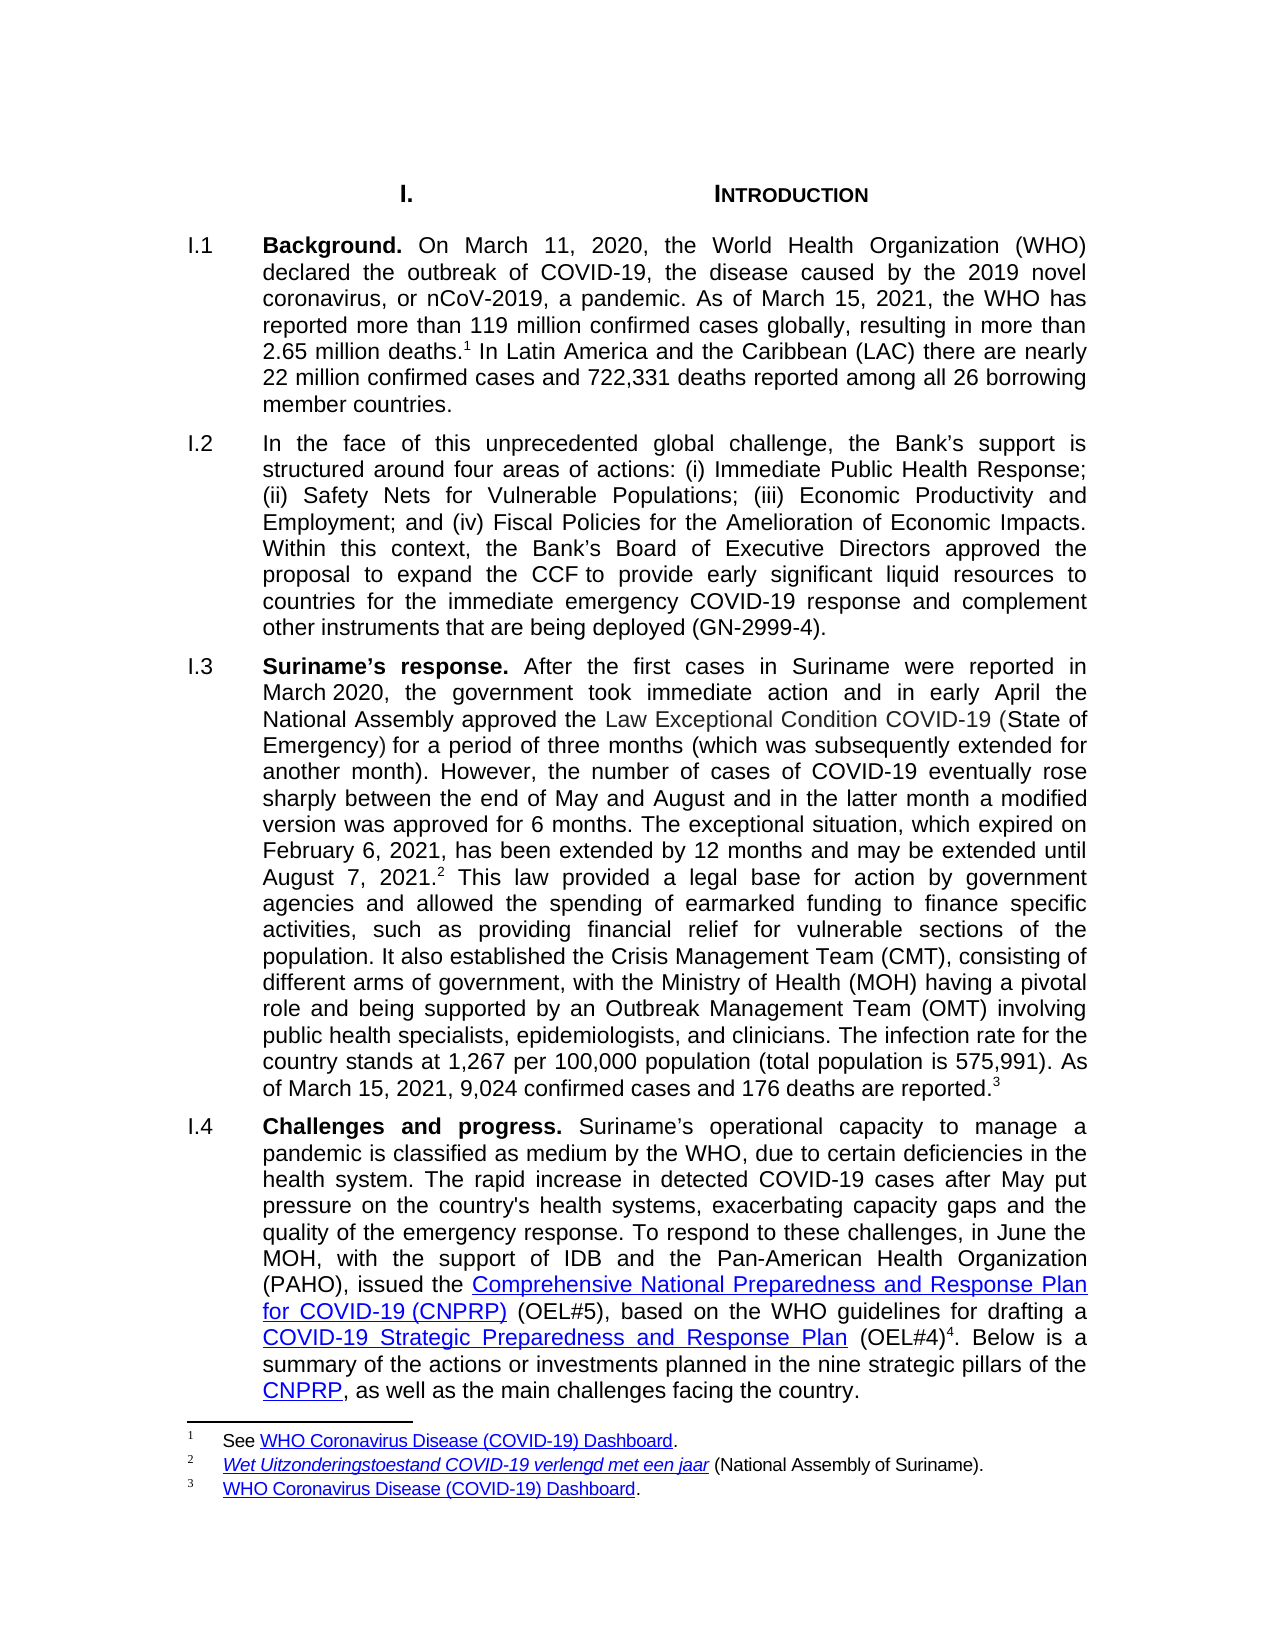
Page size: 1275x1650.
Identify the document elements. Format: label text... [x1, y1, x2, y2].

list In the face of this unprecedented global challenge, the Bank’s support is structured around four areas of actions: (i) Immediate Public Health Response; (ii) Safety Nets for Vulnerable Populations; (iii) Economic Productivity and Employment; and (iv) Fiscal Policies for the Amelioration of Economic Impacts. Within this context, the Bank’s Board of Executive Directors approved the proposal to expand the CCF to provide early significant liquid resources to countries for the immediate emergency COVID-19 response and complement other instruments that are being deployed (GN-2999-4). [187, 429, 1087, 640]
list Background. On March 11, 2020, the World Health Organization (WHO) declared the outbreak of COVID-19, the disease caused by the 2019 novel coronavirus, or nCoV-2019, a pandemic. As of March 15, 2021, the WHO has reported more than 119 million confirmed cases globally, resulting in more than 2.65 million deaths. In Latin America and the Caribbean (LAC) there are nearly 22 million confirmed cases and 722,331 deaths reported among all 26 borrowing member countries. [187, 232, 1087, 417]
list Suriname’s response. After the first cases in Suriname were reported in March 2020, the government took immediate action and in early April the National Assembly approved the Law Exceptional Condition COVID-19 (State of Emergency) for a period of three months (which was subsequently extended for another month). However, the number of cases of COVID-19 eventually rose sharply between the end of May and August and in the latter month a modified version was approved for 6 months. The exceptional situation, which expired on February 6, 2021, has been extended by 12 months and may be extended until August 7, 2021. This law provided a legal base for action by government agencies and allowed the spending of earmarked funding to finance specific activities, such as providing financial relief for vulnerable sections of the population. It also established the Crisis Management Team (CMT), consisting of different arms of government, with the Ministry of Health (MOH) having a pivotal role and being supported by an Outbreak Management Team (OMT) involving public health specialists, epidemiologists, and clinicians. The infection rate for the country stands at 1,267 per 100,000 population (total population is 575,991). As of March 15, 2021, 9,024 confirmed cases and 176 deaths are reported. [187, 653, 1087, 1101]
list Challenges and progress. Suriname’s operational capacity to manage a pandemic is classified as medium by the WHO, due to certain deficiencies in the health system. The rapid increase in detected COVID-19 cases after May put pressure on the country's health systems, exacerbating capacity gaps and the quality of the emergency response. To respond to these challenges, in June the MOH, with the support of IDB and the Pan-American Health Organization (PAHO), issued the Comprehensive National Preparedness and Response Plan for COVID-19 (CNPRP) (OEL#5), based on the WHO guidelines for drafting a COVID-19 Strategic Preparedness and Response Plan (OEL#4). Below is a summary of the actions or investments planned in the nine strategic pillars of the CNPRP, as well as the main challenges facing the country. [187, 1113, 1087, 1403]
text Introduction [187, 179, 1087, 207]
